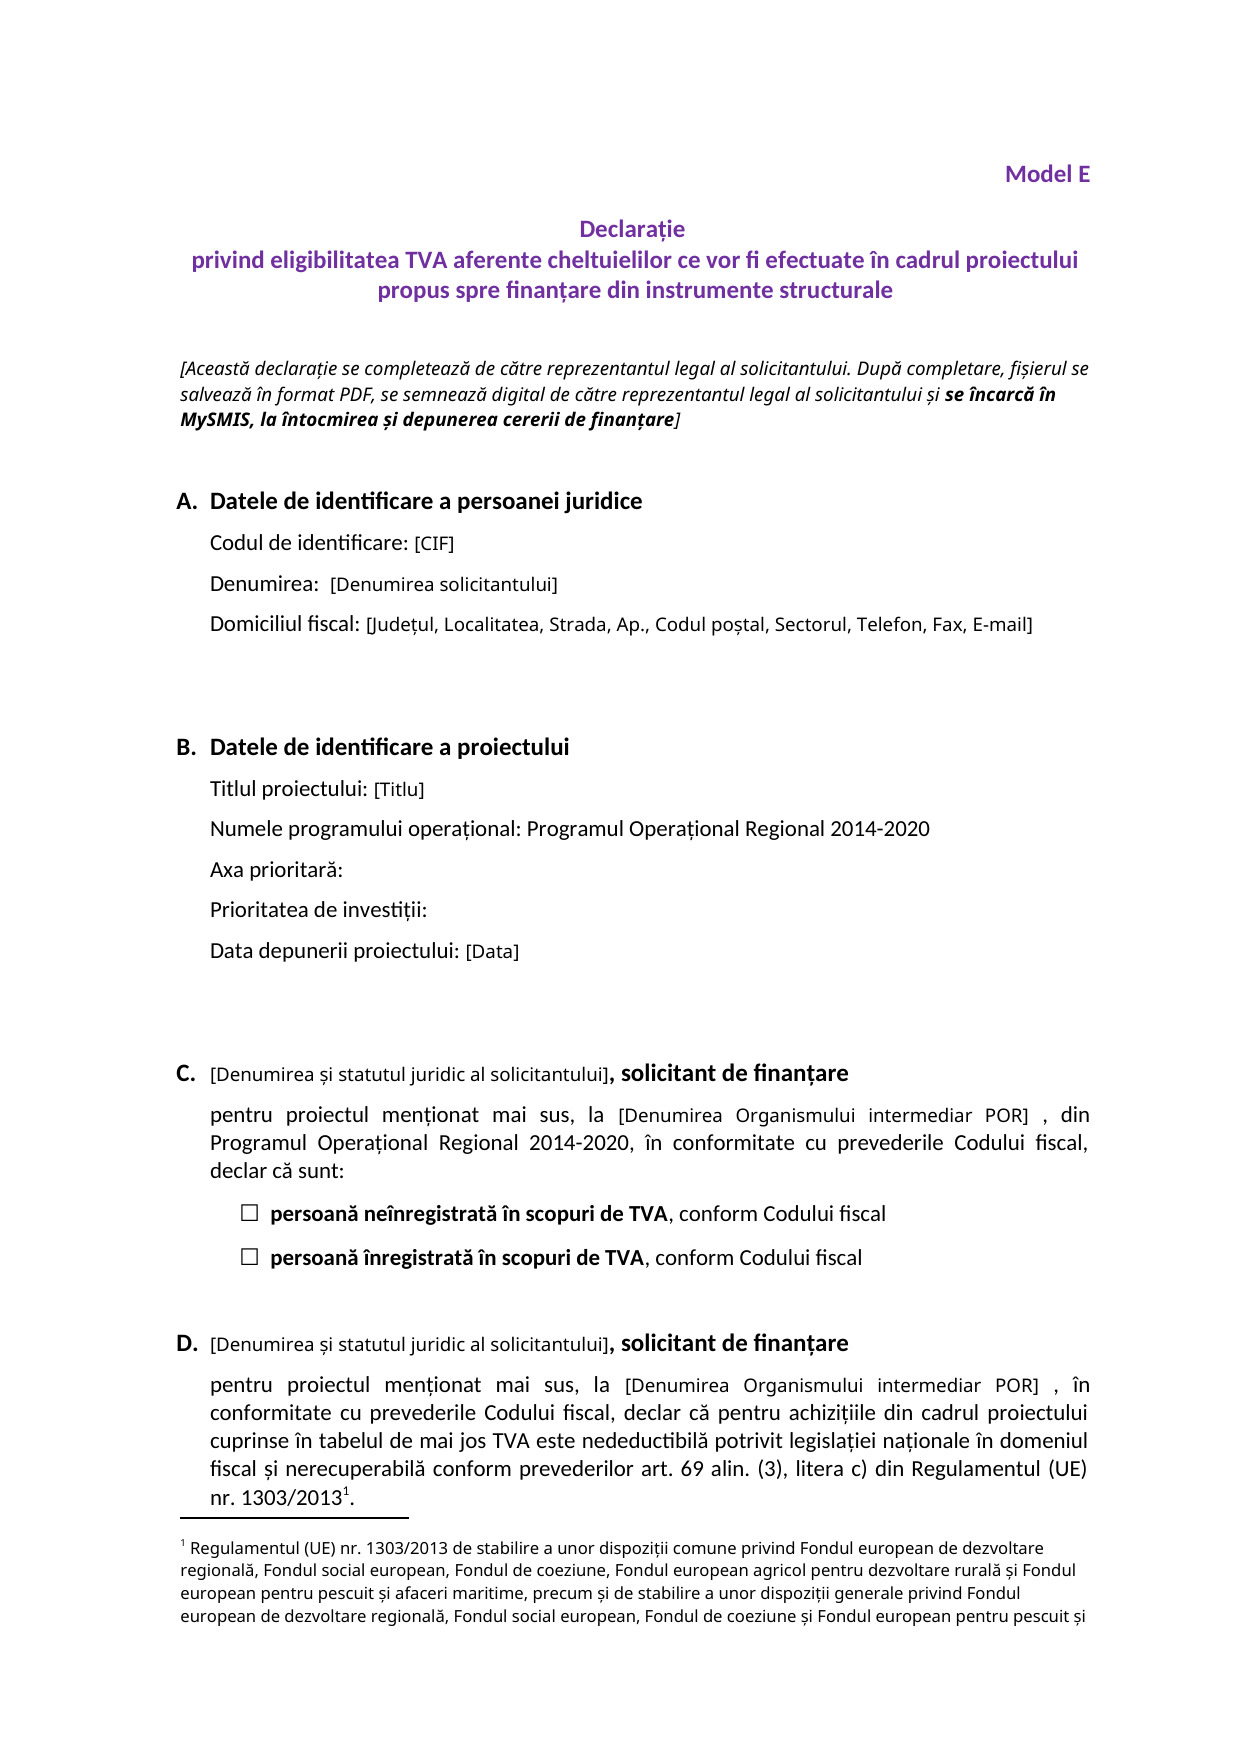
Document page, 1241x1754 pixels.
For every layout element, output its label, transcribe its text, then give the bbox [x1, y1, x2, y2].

text Domiciliul fiscal: [210, 609, 1090, 637]
text [Această declarație se completează de către reprezentantul legal al solicitantului. După completare, fișierul se salvează în format PDF, se semnează digital de către reprezentantul legal al solicitantului și se încarcă în MySMIS, la întocmirea și depunerea cererii de finanțare] [180, 356, 1090, 432]
text pentru proiectul menționat mai sus, la , în conformitate cu prevederile Codului fiscal, declar că pentru achizițiile din cadrul proiectului cuprinse în tabelul de mai jos TVA este nedeductibilă potrivit legislației naționale în domeniul fiscal și nerecuperabilă conform prevederilor art. 69 alin. (3), litera c) din Regulamentul (UE) nr. 1303/2013. [210, 1371, 1090, 1511]
text Axa prioritară: [210, 855, 1090, 883]
text Codul de identificare: [210, 528, 1090, 556]
text Denumirea: [210, 569, 1090, 597]
list , solicitant de finanțare [176, 1057, 1090, 1088]
list Datele de identificare a persoanei juridice [176, 485, 1090, 516]
text Numele programului operațional: Programul Operațional Regional 2014-2020 [210, 814, 1090, 842]
list , solicitant de finanțare [176, 1327, 1090, 1358]
text Prioritatea de investiții: [210, 895, 1090, 923]
text persoană înregistrată în scopuri de TVA, conform Codului fiscal [239, 1241, 1090, 1272]
text Data depunerii proiectului: [210, 936, 1090, 964]
subtitle Declarație privind eligibilitatea TVA aferente cheltuielilor ce vor fi efectuate în cadrul proiectului propus spre finanțare din instrumente structurale [180, 213, 1090, 305]
text persoană neînregistrată în scopuri de TVA, conform Codului fiscal [239, 1197, 1090, 1228]
subtitle Model E [180, 158, 1090, 188]
text pentru proiectul menționat mai sus, la , din Programul Operațional Regional 2014-2020, în conformitate cu prevederile Codului fiscal, declar că sunt: [210, 1100, 1090, 1184]
text Titlul proiectului: [210, 774, 1090, 802]
list Datele de identificare a proiectului [176, 731, 1090, 761]
